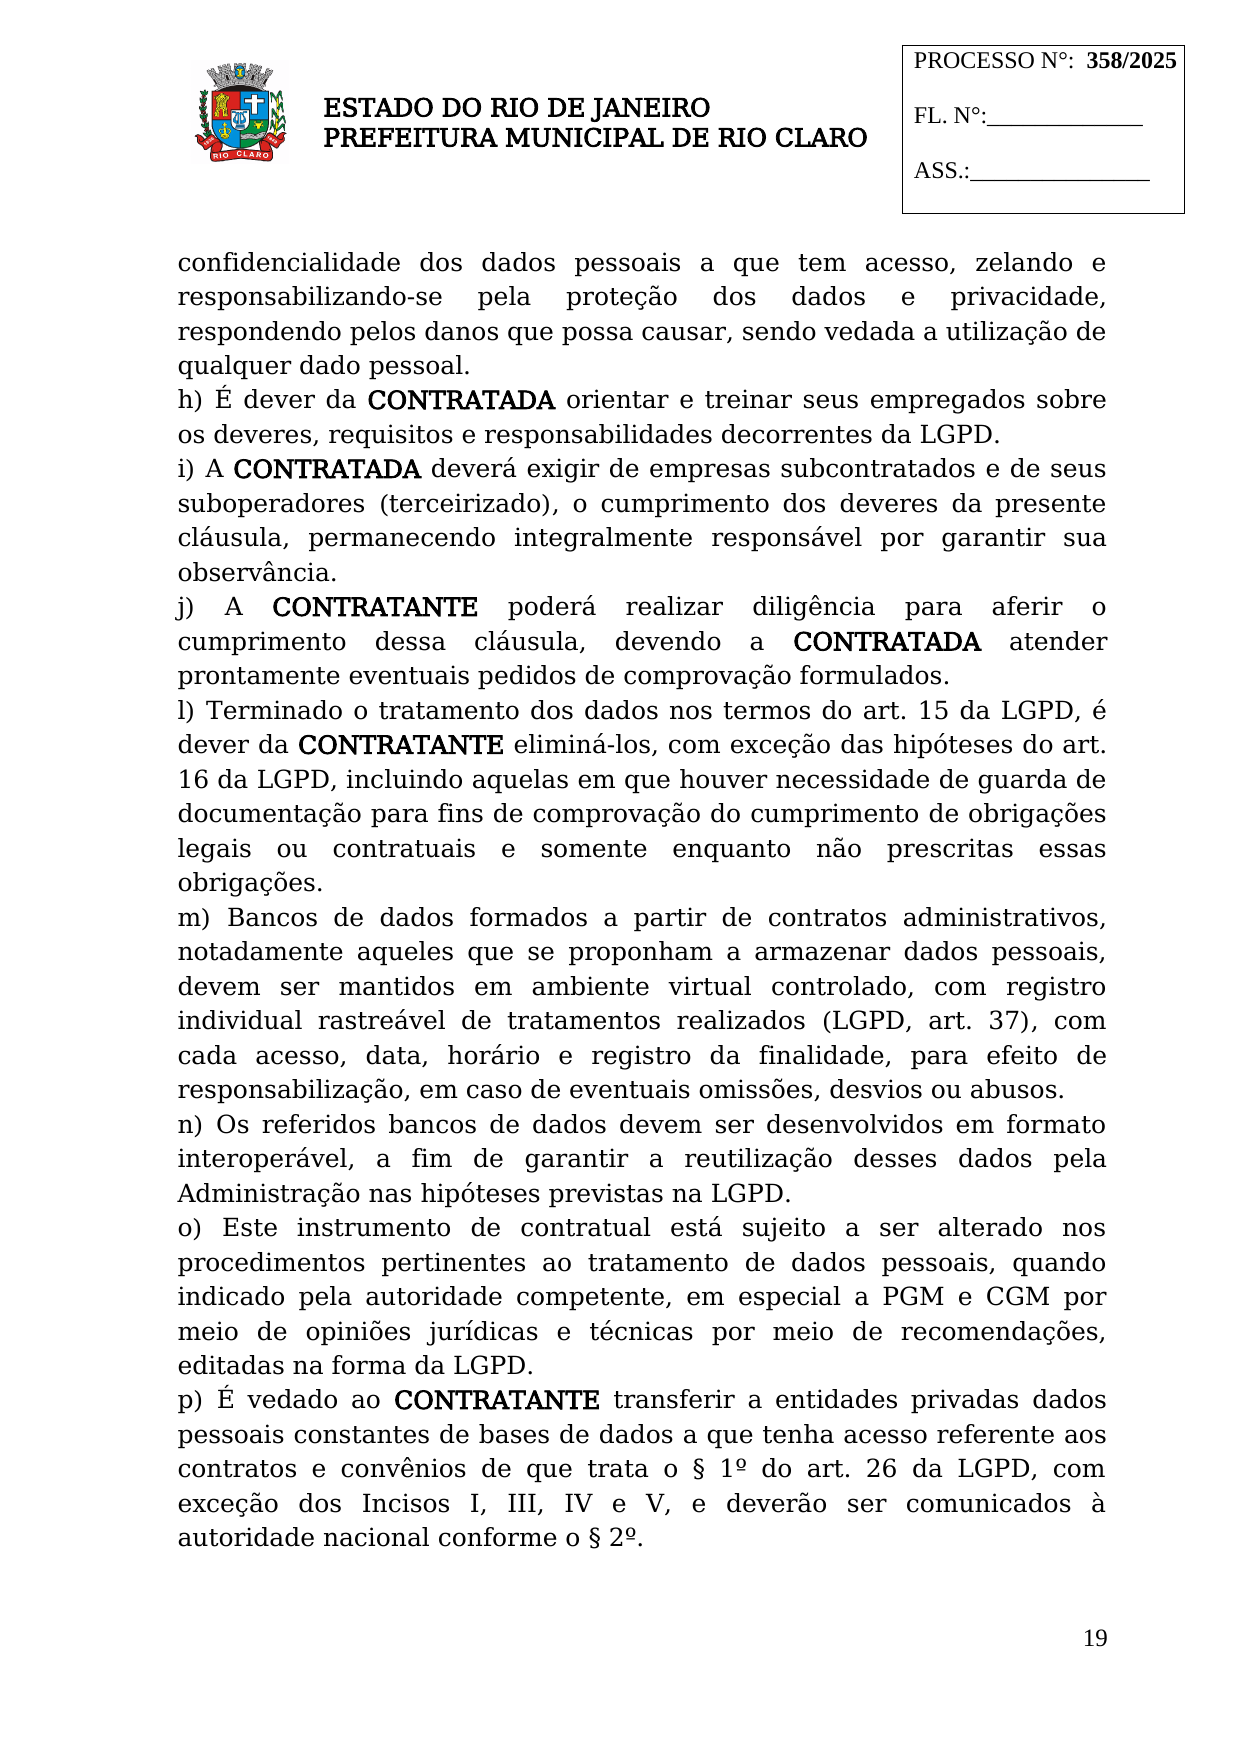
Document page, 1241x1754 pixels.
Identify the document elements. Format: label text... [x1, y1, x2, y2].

text p) É vedado ao CONTRATANTE transferir a entidades privadas dados pessoais constantes de bases de dados a que tenha acesso referente aos contratos e convênios de que trata o § 1º do art. 26 da LGPD, com exceção dos Incisos I, III, IV e V, e deverão ser comunicados à autoridade nacional conforme o § 2º. [177, 1384, 1107, 1552]
text o) Este instrumento de contratual está sujeito a ser alterado nos procedimentos pertinentes ao tratamento de dados pessoais, quando indicado pela autoridade competente, em especial a PGM e CGM por meio de opiniões jurídicas e técnicas por meio de recomendações, editadas na forma da LGPD. [177, 1212, 1107, 1379]
text l) Terminado o tratamento dos dados nos termos do art. 15 da LGPD, é dever da CONTRATANTE eliminá-los, com exceção das hipóteses do art. 16 da LGPD, incluindo aquelas em que houver necessidade de guarda de documentação para fins de comprovação do cumprimento de obrigações legais ou contratuais e somente enquanto não prescritas essas obrigações. [177, 694, 1107, 897]
text m) Bancos de dados formados a partir de contratos administrativos, notadamente aqueles que se proponham a armazenar dados pessoais, devem ser mantidos em ambiente virtual controlado, com registro individual rastreável de tratamentos realizados (LGPD, art. 37), com cada acesso, data, horário e registro da finalidade, para efeito de responsabilização, em caso de eventuais omissões, desvios ou abusos. [177, 901, 1107, 1104]
text j) A CONTRATANTE poderá realizar diligência para aferir o cumprimento dessa cláusula, devendo a CONTRATADA atender prontamente eventuais pedidos de comprovação formulados. [177, 591, 1107, 690]
picture [190, 60, 290, 165]
text n) Os referidos bancos de dados devem ser desenvolvidos em formato interoperável, a fim de garantir a reutilização desses dados pela Administração nas hipóteses previstas na LGPD. [177, 1108, 1107, 1207]
text i) A CONTRATADA deverá exigir de empresas subcontratados e de seus suboperadores (terceirizado), o cumprimento dos deveres da presente cláusula, permanecendo integralmente responsável por garantir sua observância. [177, 453, 1107, 587]
text h) É dever da CONTRATADA orientar e treinar seus empregados sobre os deveres, requisitos e responsabilidades decorrentes da LGPD. [177, 384, 1107, 449]
